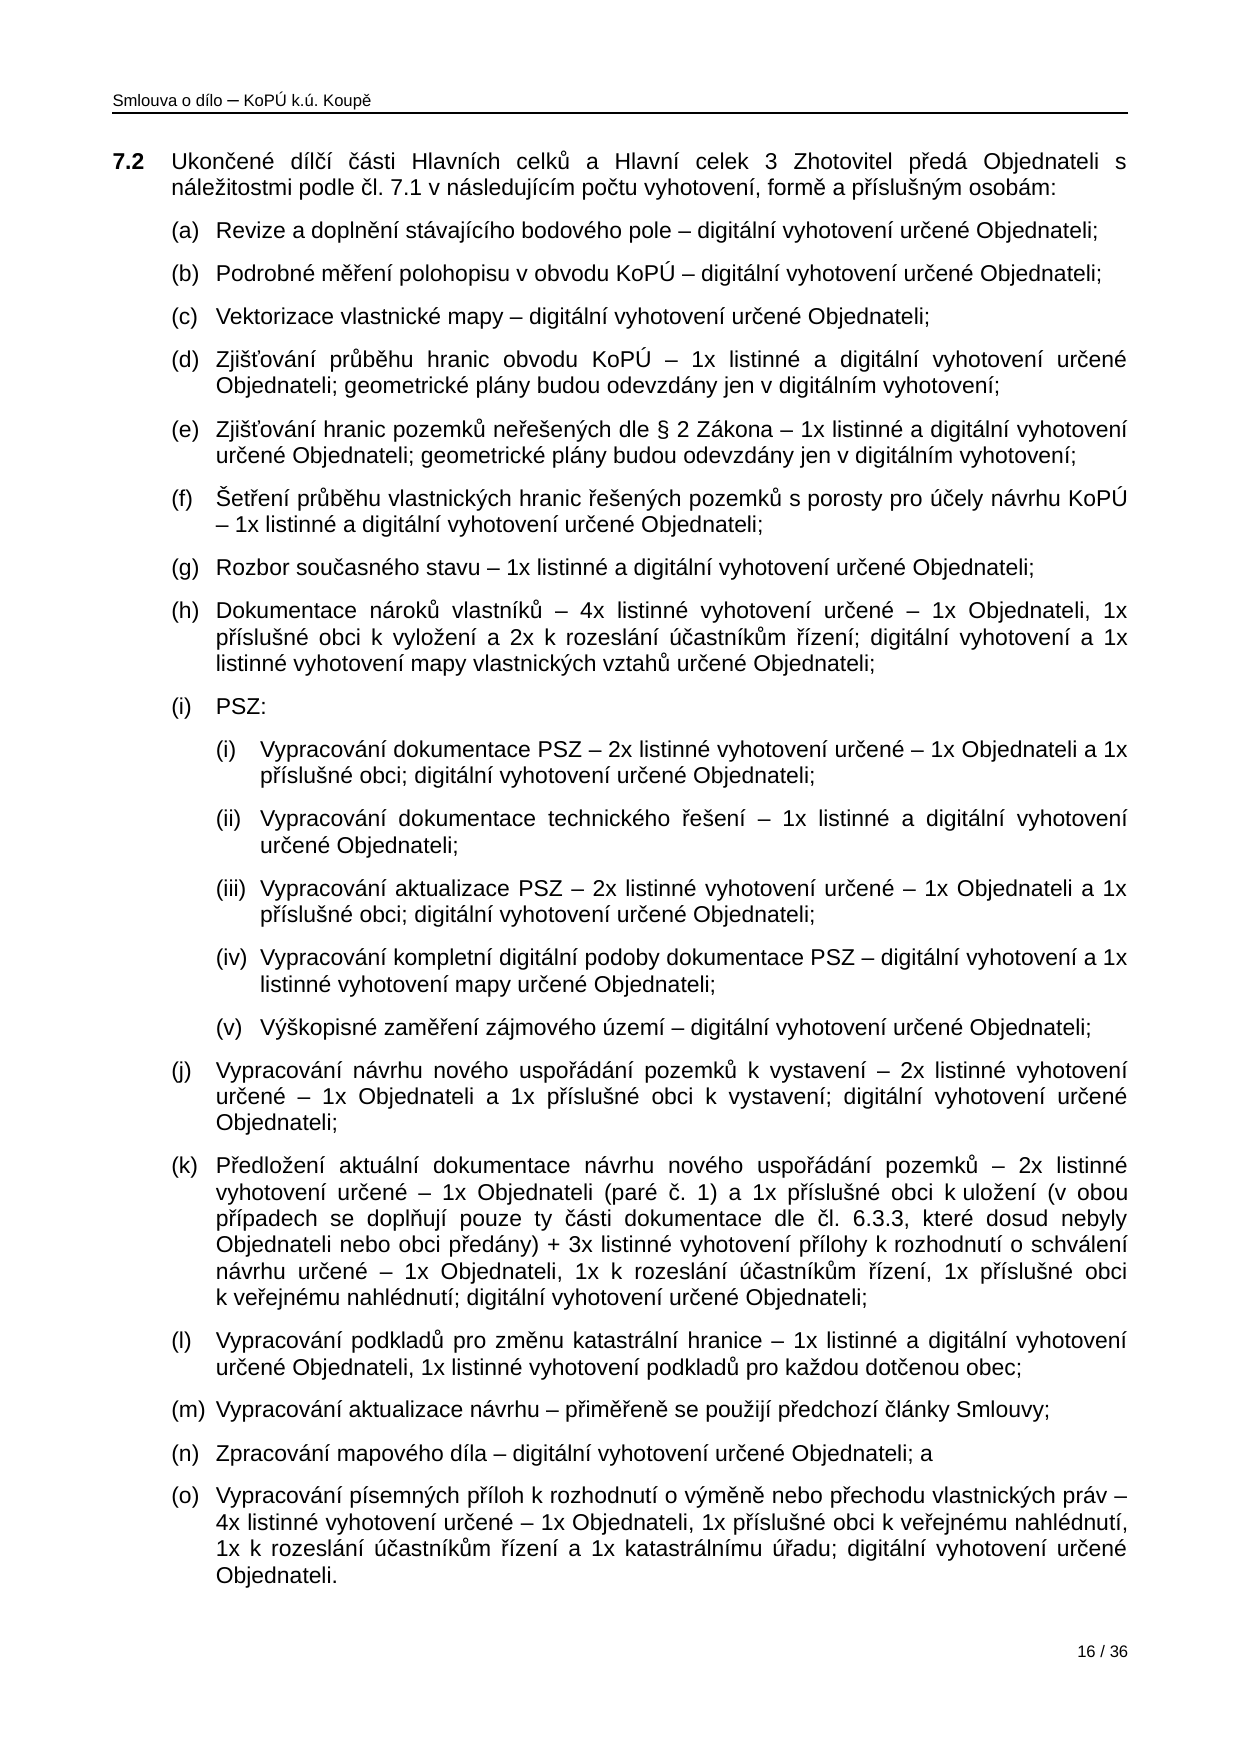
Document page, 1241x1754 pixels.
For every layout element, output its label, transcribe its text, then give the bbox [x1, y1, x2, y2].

list Zjišťování hranic pozemků neřešených dle § 2 Zákona – 1x listinné a digitální vyhotovení určené Objednateli; geometrické plány budou odevzdány jen v digitálním vyhotovení; [171, 416, 1128, 468]
list Vypracování podkladů pro změnu katastrální hranice – 1x listinné a digitální vyhotovení určené Objednateli, 1x listinné vyhotovení podkladů pro každou dotčenou obec; [171, 1327, 1128, 1380]
list Vektorizace vlastnické mapy – digitální vyhotovení určené Objednateli; [171, 303, 1128, 329]
list Vypracování aktualizace PSZ – 2x listinné vyhotovení určené – 1x Objednateli a 1x příslušné obci; digitální vyhotovení určené Objednateli; [216, 875, 1128, 927]
list PSZ: [171, 693, 1128, 719]
list Zpracování mapového díla – digitální vyhotovení určené Objednateli; a [171, 1439, 1128, 1466]
list Vypracování návrhu nového uspořádání pozemků k vystavení – 2x listinné vyhotovení určené – 1x Objednateli a 1x příslušné obci k vystavení; digitální vyhotovení určené Objednateli; [171, 1057, 1128, 1136]
list Zjišťování průběhu hranic obvodu KoPÚ – 1x listinné a digitální vyhotovení určené Objednateli; geometrické plány budou odevzdány jen v digitálním vyhotovení; [171, 346, 1128, 399]
list Podrobné měření polohopisu v obvodu KoPÚ – digitální vyhotovení určené Objednateli; [171, 260, 1128, 286]
text Ukončené dílčí části Hlavních celků a Hlavní celek 3 Zhotovitel předá Objednateli s náležitostmi podle čl. 7.1 v následujícím počtu vyhotovení, formě a příslušným osobám: [112, 148, 1128, 200]
list Vypracování aktualizace návrhu – přiměřeně se použijí předchozí články Smlouvy; [171, 1396, 1128, 1423]
list Revize a doplnění stávajícího bodového pole – digitální vyhotovení určené Objednateli; [171, 217, 1128, 243]
list Vypracování dokumentace PSZ – 2x listinné vyhotovení určené – 1x Objednateli a 1x příslušné obci; digitální vyhotovení určené Objednateli; [216, 736, 1128, 789]
list Šetření průběhu vlastnických hranic řešených pozemků s porosty pro účely návrhu KoPÚ – 1x listinné a digitální vyhotovení určené Objednateli; [171, 485, 1128, 538]
list Vypracování dokumentace technického řešení – 1x listinné a digitální vyhotovení určené Objednateli; [216, 805, 1128, 858]
list Předložení aktuální dokumentace návrhu nového uspořádání pozemků – 2x listinné vyhotovení určené – 1x Objednateli (paré č. 1) a 1x příslušné obci k uložení (v obou případech se doplňují pouze ty části dokumentace dle čl. 6.3.3, které dosud nebyly Objednateli nebo obci předány) + 3x listinné vyhotovení přílohy k rozhodnutí o schválení návrhu určené – 1x Objednateli, 1x k rozeslání účastníkům řízení, 1x příslušné obci k veřejnému nahlédnutí; digitální vyhotovení určené Objednateli; [171, 1152, 1128, 1310]
list Dokumentace nároků vlastníků – 4x listinné vyhotovení určené – 1x Objednateli, 1x příslušné obci k vyložení a 2x k rozeslání účastníkům řízení; digitální vyhotovení a 1x listinné vyhotovení mapy vlastnických vztahů určené Objednateli; [171, 597, 1128, 676]
list Vypracování kompletní digitální podoby dokumentace PSZ – digitální vyhotovení a 1x listinné vyhotovení mapy určené Objednateli; [216, 944, 1128, 997]
list Rozbor současného stavu – 1x listinné a digitální vyhotovení určené Objednateli; [171, 554, 1128, 581]
list Vypracování písemných příloh k rozhodnutí o výměně nebo přechodu vlastnických práv – 4x listinné vyhotovení určené – 1x Objednateli, 1x příslušné obci k veřejnému nahlédnutí, 1x k rozeslání účastníkům řízení a 1x katastrálnímu úřadu; digitální vyhotovení určené Objednateli. [171, 1482, 1128, 1588]
list Výškopisné zaměření zájmového území – digitální vyhotovení určené Objednateli; [216, 1013, 1128, 1040]
